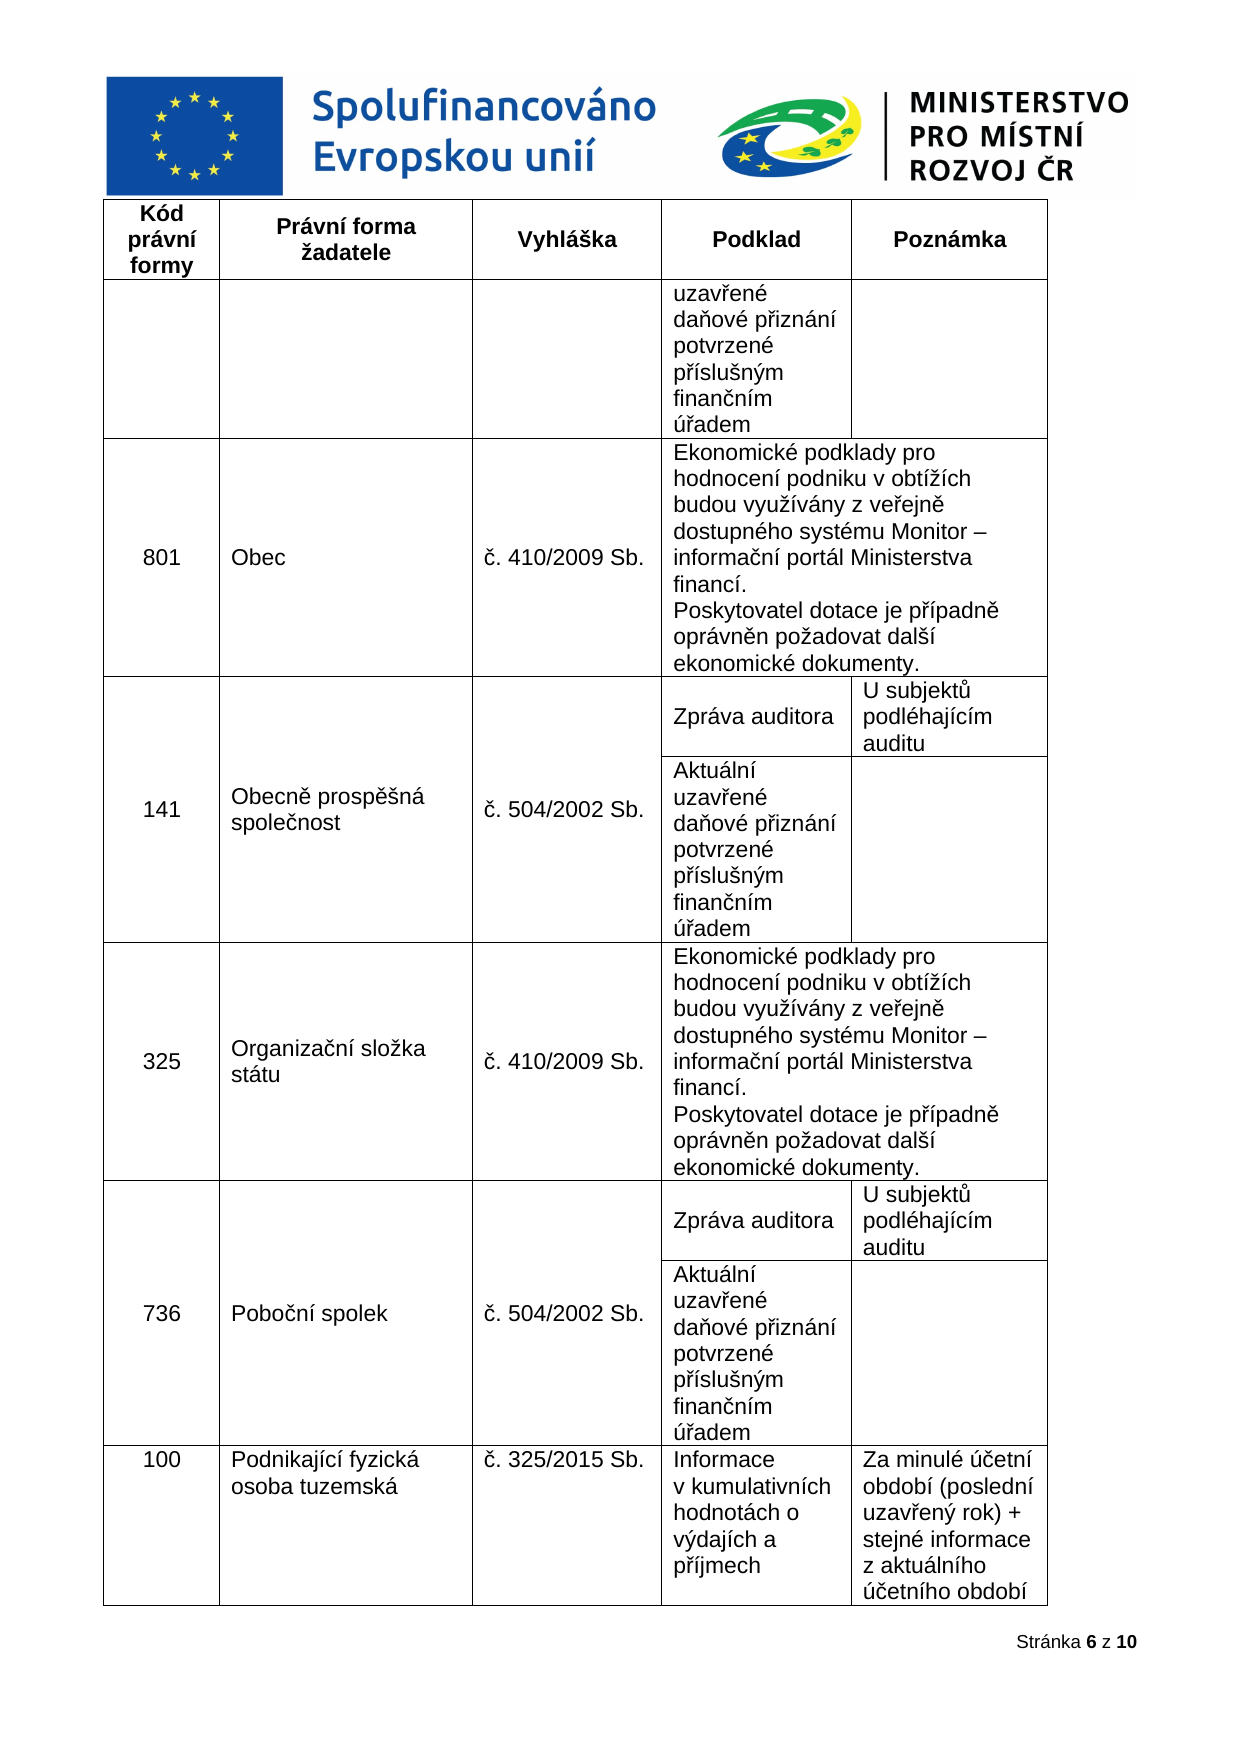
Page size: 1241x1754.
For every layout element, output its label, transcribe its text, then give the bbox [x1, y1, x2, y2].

table_header Kód právní formy [104, 200, 219, 278]
table_cell U subjektů podléhajícím auditu [852, 677, 1047, 756]
table_cell č. 504/2002 Sb. [473, 677, 661, 942]
table_header Poznámka [852, 200, 1047, 278]
table_cell Aktuální uzavřené daňové přiznání potvrzené příslušným finančním úřadem [662, 757, 851, 942]
table_cell č. 410/2009 Sb. [473, 943, 661, 1180]
table_cell [852, 280, 1047, 438]
table_cell [852, 1261, 1047, 1445]
table_cell č. 325/2015 Sb. [473, 1446, 661, 1604]
table_cell Aktuální uzavřené daňové přiznání potvrzené příslušným finančním úřadem [662, 280, 851, 438]
table_cell Informace v kumulativních hodnotách o výdajích a příjmech [662, 1446, 851, 1604]
table_cell Poboční spolek [220, 1181, 472, 1445]
table_header Podklad [662, 200, 851, 278]
table_cell č. 410/2009 Sb. [473, 439, 661, 676]
table_cell Ekonomické podklady pro hodnocení podniku v obtížích budou využívány z veřejně dostupného systému Monitor – informační portál Ministerstva financí. Poskytovatel dotace je případně oprávněn požadovat další ekonomické dokumenty. [662, 439, 1047, 676]
table_cell Podnikající fyzická osoba tuzemská [220, 1446, 472, 1604]
table_cell č. 504/2002 Sb. [473, 1181, 661, 1445]
table_cell 141 [104, 677, 219, 942]
picture [103, 73, 1137, 199]
table_cell 801 [104, 439, 219, 676]
table_cell Aktuální uzavřené daňové přiznání potvrzené příslušným finančním úřadem [662, 1261, 851, 1445]
table_cell Obec [220, 439, 472, 676]
table_cell U subjektů podléhajícím auditu [852, 1181, 1047, 1260]
table_cell 325 [104, 943, 219, 1180]
table_cell 100 [104, 1446, 219, 1604]
table_header Právní forma žadatele [220, 200, 472, 278]
table_header Vyhláška [473, 200, 661, 278]
table_cell Ekonomické podklady pro hodnocení podniku v obtížích budou využívány z veřejně dostupného systému Monitor – informační portál Ministerstva financí. Poskytovatel dotace je případně oprávněn požadovat další ekonomické dokumenty. [662, 943, 1047, 1180]
table_cell 736 [104, 1181, 219, 1445]
table_cell Za minulé účetní období (poslední uzavřený rok) + stejné informace z aktuálního účetního období [852, 1446, 1047, 1604]
table_cell Zpráva auditora [662, 1181, 851, 1260]
table_cell Zpráva auditora [662, 677, 851, 756]
table_cell [852, 757, 1047, 942]
table_cell Obecně prospěšná společnost [220, 677, 472, 942]
table_cell Organizační složka státu [220, 943, 472, 1180]
